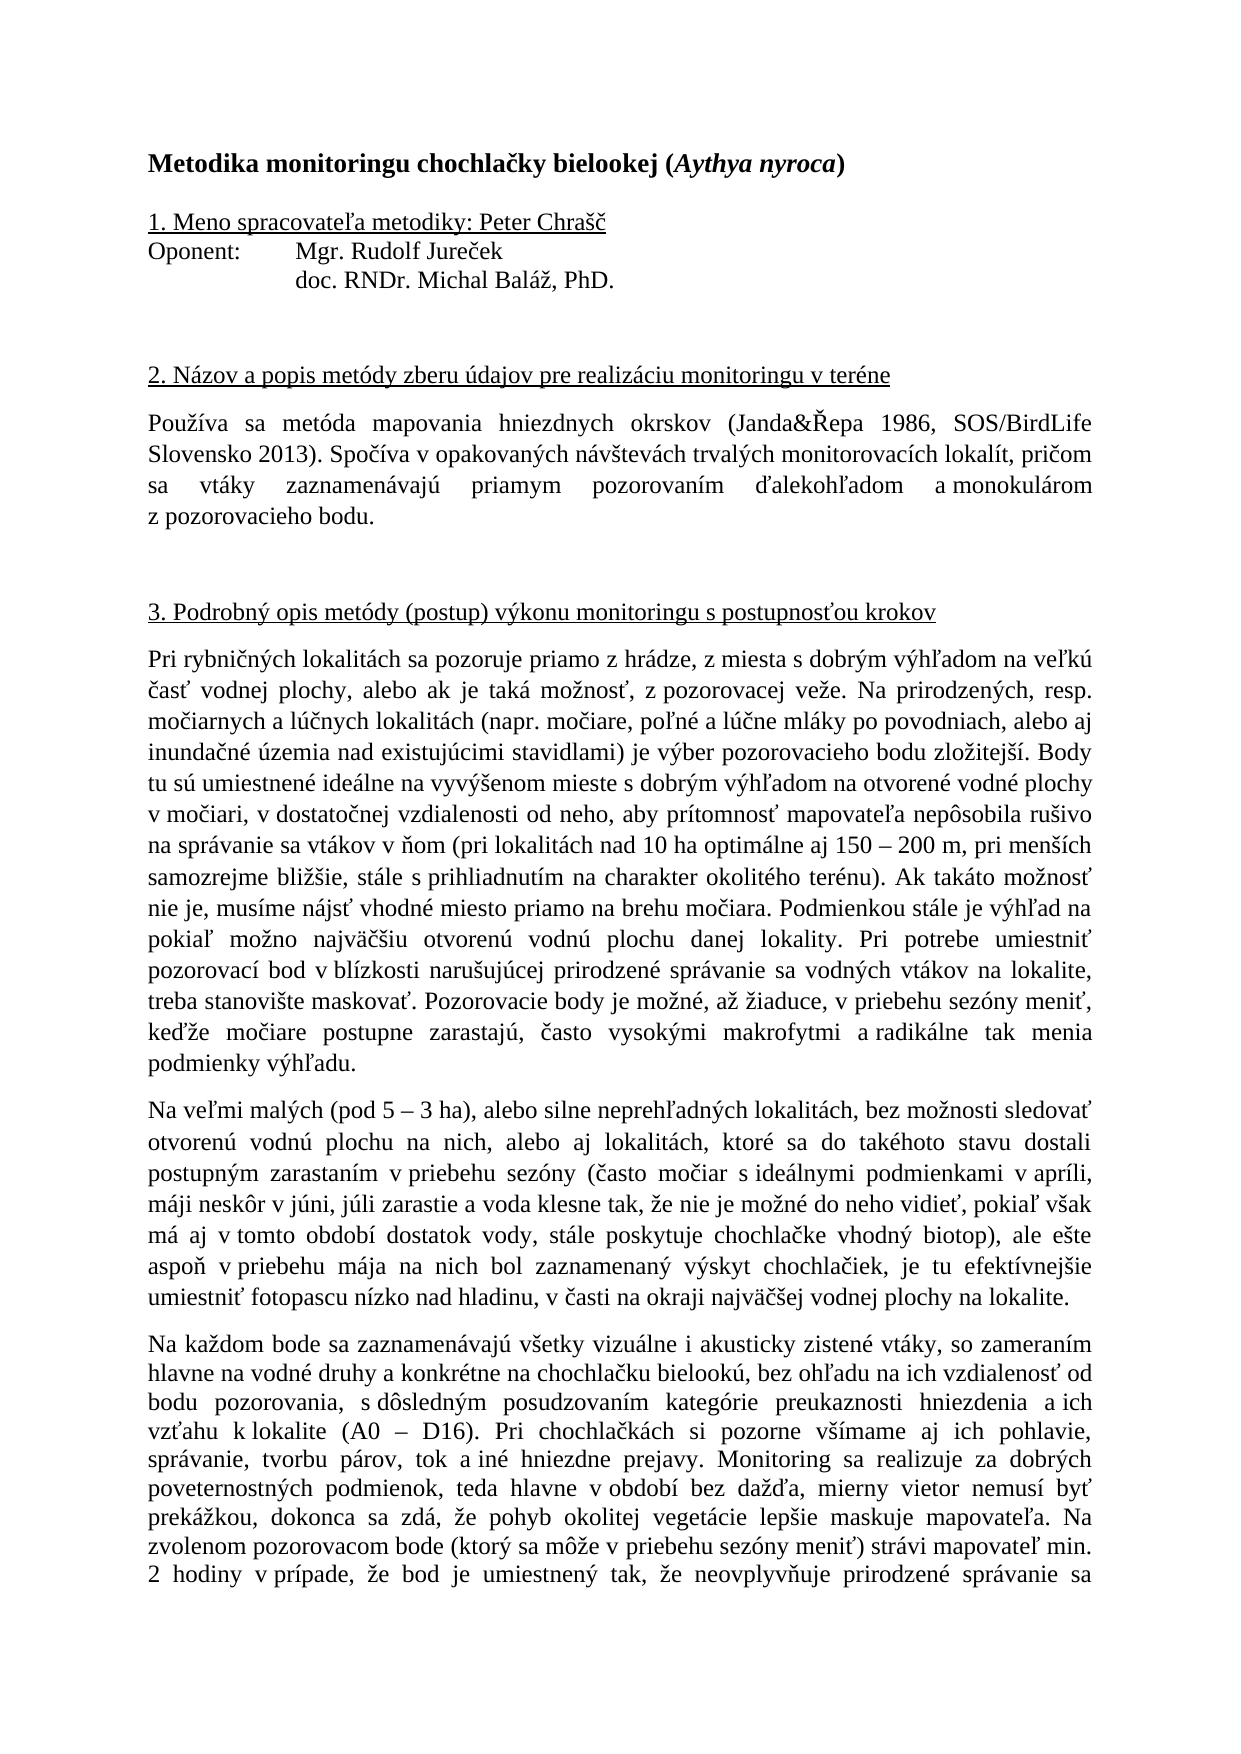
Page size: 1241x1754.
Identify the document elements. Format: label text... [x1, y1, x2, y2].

text Používa sa metóda mapovania hniezdnych okrskov (Janda&Řepa 1986, SOS/BirdLife Slovensko 2013). Spočíva v opakovaných návštevách trvalých monitorovacích lokalít, pričom sa vtáky zaznamenávajú priamym pozorovaním ďalekohľadom a monokulárom z pozorovacieho bodu. [148, 408, 1093, 530]
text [148, 1329, 1093, 1588]
text 1. Meno spracovateľa metodiky: Peter Chrašč [148, 207, 1093, 236]
text Na veľmi malých (pod 5 – 3 ha), alebo silne neprehľadných lokalitách, bez možnosti sledovať otvorenú vodnú plochu na nich, alebo aj lokalitách, ktoré sa do takéhoto stavu dostali postupným zarastaním v priebehu sezóny (často močiar s ideálnymi podmienkami v apríli, máji neskôr v júni, júli zarastie a voda klesne tak, že nie je možné do neho vidieť, pokiaľ však má aj v tomto období dostatok vody, stále poskytuje chochlačke vhodný biotop), ale ešte aspoň v priebehu mája na nich bol zaznamenaný výskyt chochlačiek, je tu efektívnejšie umiestniť fotopascu nízko nad hladinu, v časti na okraji najväčšej vodnej plochy na lokalite. [148, 1096, 1093, 1311]
text Pri rybničných lokalitách sa pozoruje priamo z hrádze, z miesta s dobrým výhľadom na veľkú časť vodnej plochy, alebo ak je taká možnosť, z pozorovacej veže. Na prirodzených, resp. močiarnych a lúčnych lokalitách (napr. močiare, poľné a lúčne mláky po povodniach, alebo aj inundačné územia nad existujúcimi stavidlami) je výber pozorovacieho bodu zložitejší. Body tu sú umiestnené ideálne na vyvýšenom mieste s dobrým výhľadom na otvorené vodné plochy v močiari, v dostatočnej vzdialenosti od neho, aby prítomnosť mapovateľa nepôsobila rušivo na správanie sa vtákov v ňom (pri lokalitách nad 10 ha optimálne aj 150 – 200 m, pri menších samozrejme bližšie, stále s prihliadnutím na charakter okolitého terénu). Ak takáto možnosť nie je, musíme nájsť vhodné miesto priamo na brehu močiara. Podmienkou stále je výhľad na pokiaľ možno najväčšiu otvorenú vodnú plochu danej lokality. Pri potrebe umiestniť pozorovací bod v blízkosti narušujúcej prirodzené správanie sa vodných vtákov na lokalite, treba stanovište maskovať. Pozorovacie body je možné, až žiaduce, v priebehu sezóny meniť, keďže močiare postupne zarastajú, často vysokými makrofytmi a radikálne tak menia podmienky výhľadu. [148, 644, 1093, 1077]
text doc. RNDr. Michal Baláž, PhD. [148, 265, 1093, 294]
text 3. Podrobný opis metódy (postup) výkonu monitoringu s postupnosťou krokov [148, 597, 1093, 625]
text 2. Názov a popis metódy zberu údajov pre realizáciu monitoringu v teréne [148, 360, 1093, 389]
text Metodika monitoringu chochlačky bielookej (Aythya nyroca) [148, 148, 1240, 179]
text Oponent: Mgr. Rudolf Jureček [148, 236, 1093, 265]
